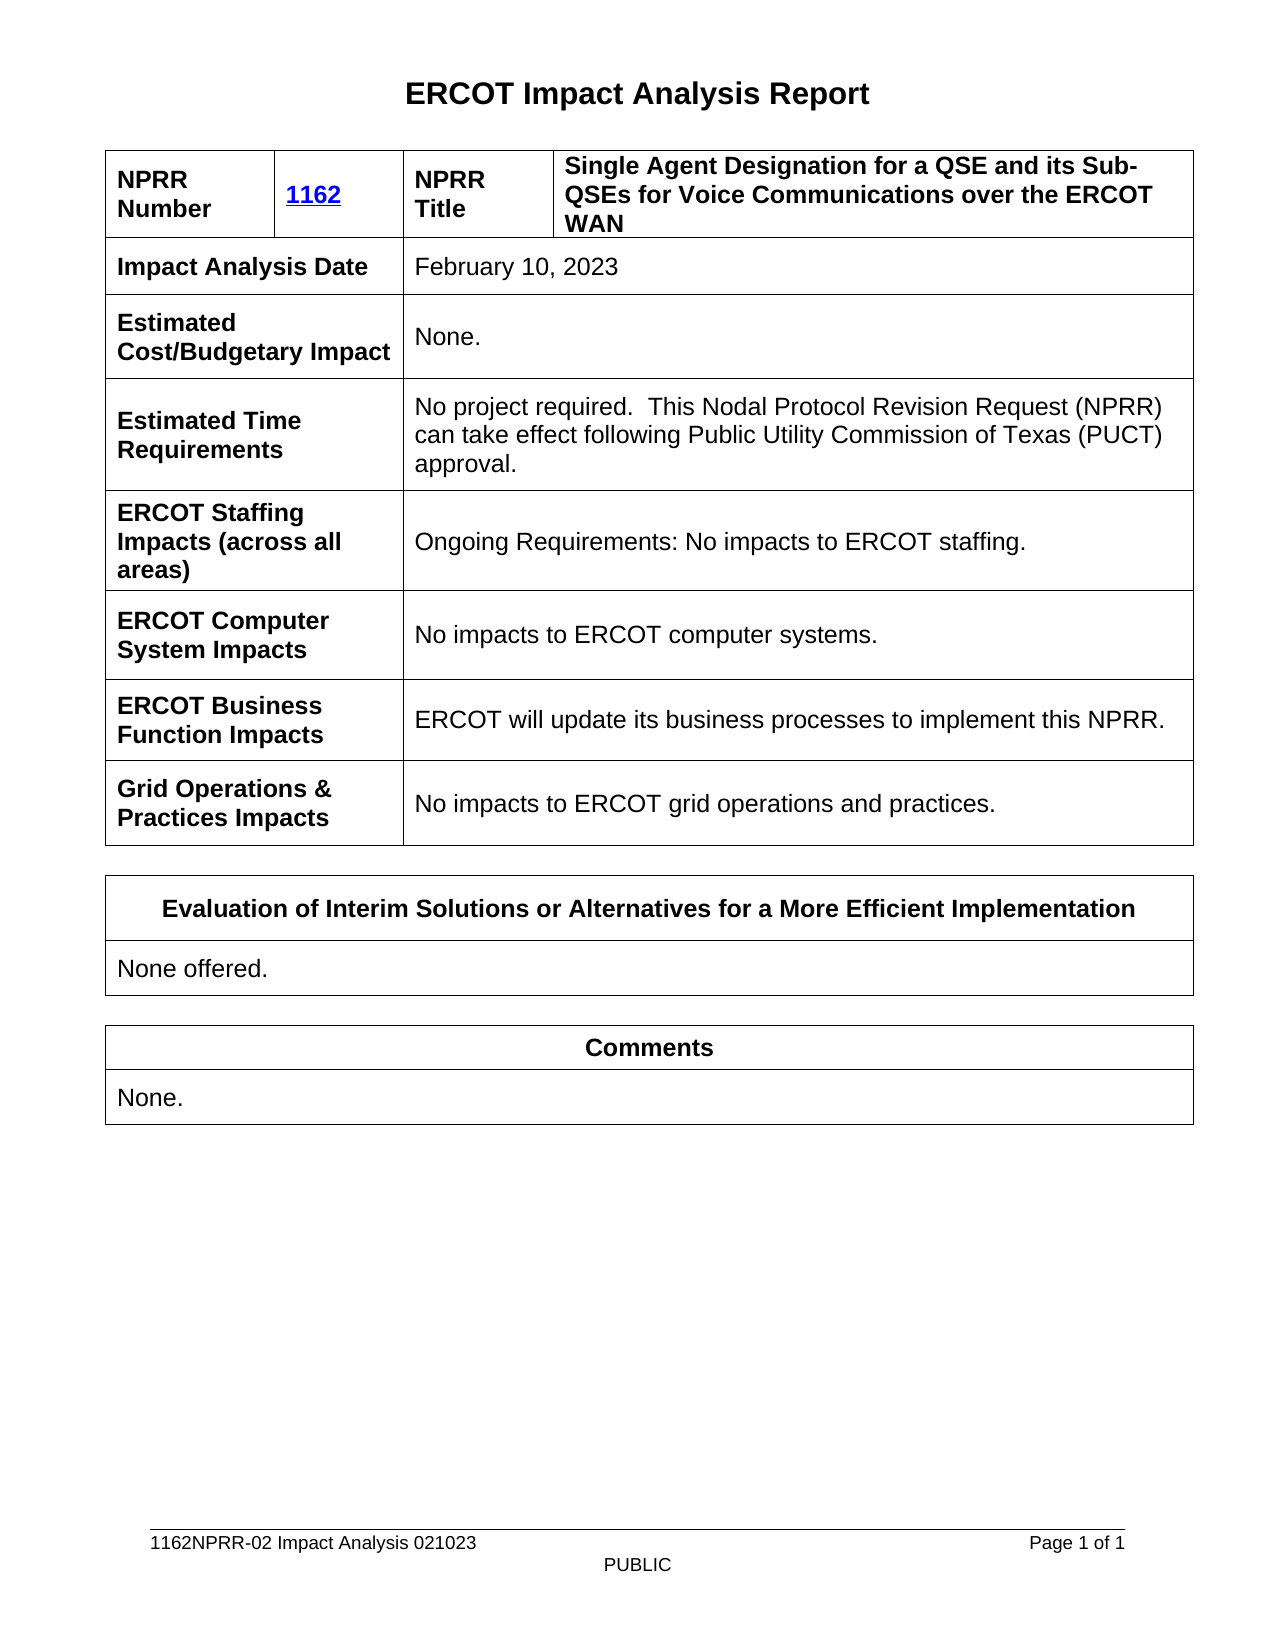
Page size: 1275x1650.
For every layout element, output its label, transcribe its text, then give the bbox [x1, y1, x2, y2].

table_cell ERCOT Staffing Impacts (across all areas) [106, 491, 403, 590]
table_cell No project required. This Nodal Protocol Revision Request (NPRR) can take effect following Public Utility Commission of Texas (PUCT) approval. [404, 379, 1193, 490]
table_header Single Agent Designation for a QSE and its Sub-QSEs for Voice Communications over the ERCOT WAN [554, 151, 1193, 237]
table_header Comments [106, 1026, 1193, 1069]
table_header NPRR Number [106, 151, 274, 237]
table_cell Grid Operations & Practices Impacts [106, 761, 403, 845]
table_cell No impacts to ERCOT computer systems. [404, 591, 1193, 678]
table_cell ERCOT will update its business processes to implement this NPRR. [404, 680, 1193, 760]
table_header Evaluation of Interim Solutions or Alternatives for a More Efficient Implementation [106, 876, 1193, 940]
table_cell ERCOT Business Function Impacts [106, 680, 403, 760]
table_header 1162 [275, 151, 403, 237]
table_header NPRR Title [404, 151, 553, 237]
table_cell Estimated Time Requirements [106, 379, 403, 490]
table_cell Impact Analysis Date [106, 238, 403, 294]
table_cell Ongoing Requirements: No impacts to ERCOT staffing. [404, 491, 1193, 590]
table_cell ERCOT Computer System Impacts [106, 591, 403, 678]
table_cell February 10, 2023 [404, 238, 1193, 294]
table_cell None. [106, 1070, 1193, 1124]
table_cell No impacts to ERCOT grid operations and practices. [404, 761, 1193, 845]
table_cell None offered. [106, 941, 1193, 995]
table_cell Estimated Cost/Budgetary Impact [106, 295, 403, 378]
table_cell None. [404, 295, 1193, 378]
